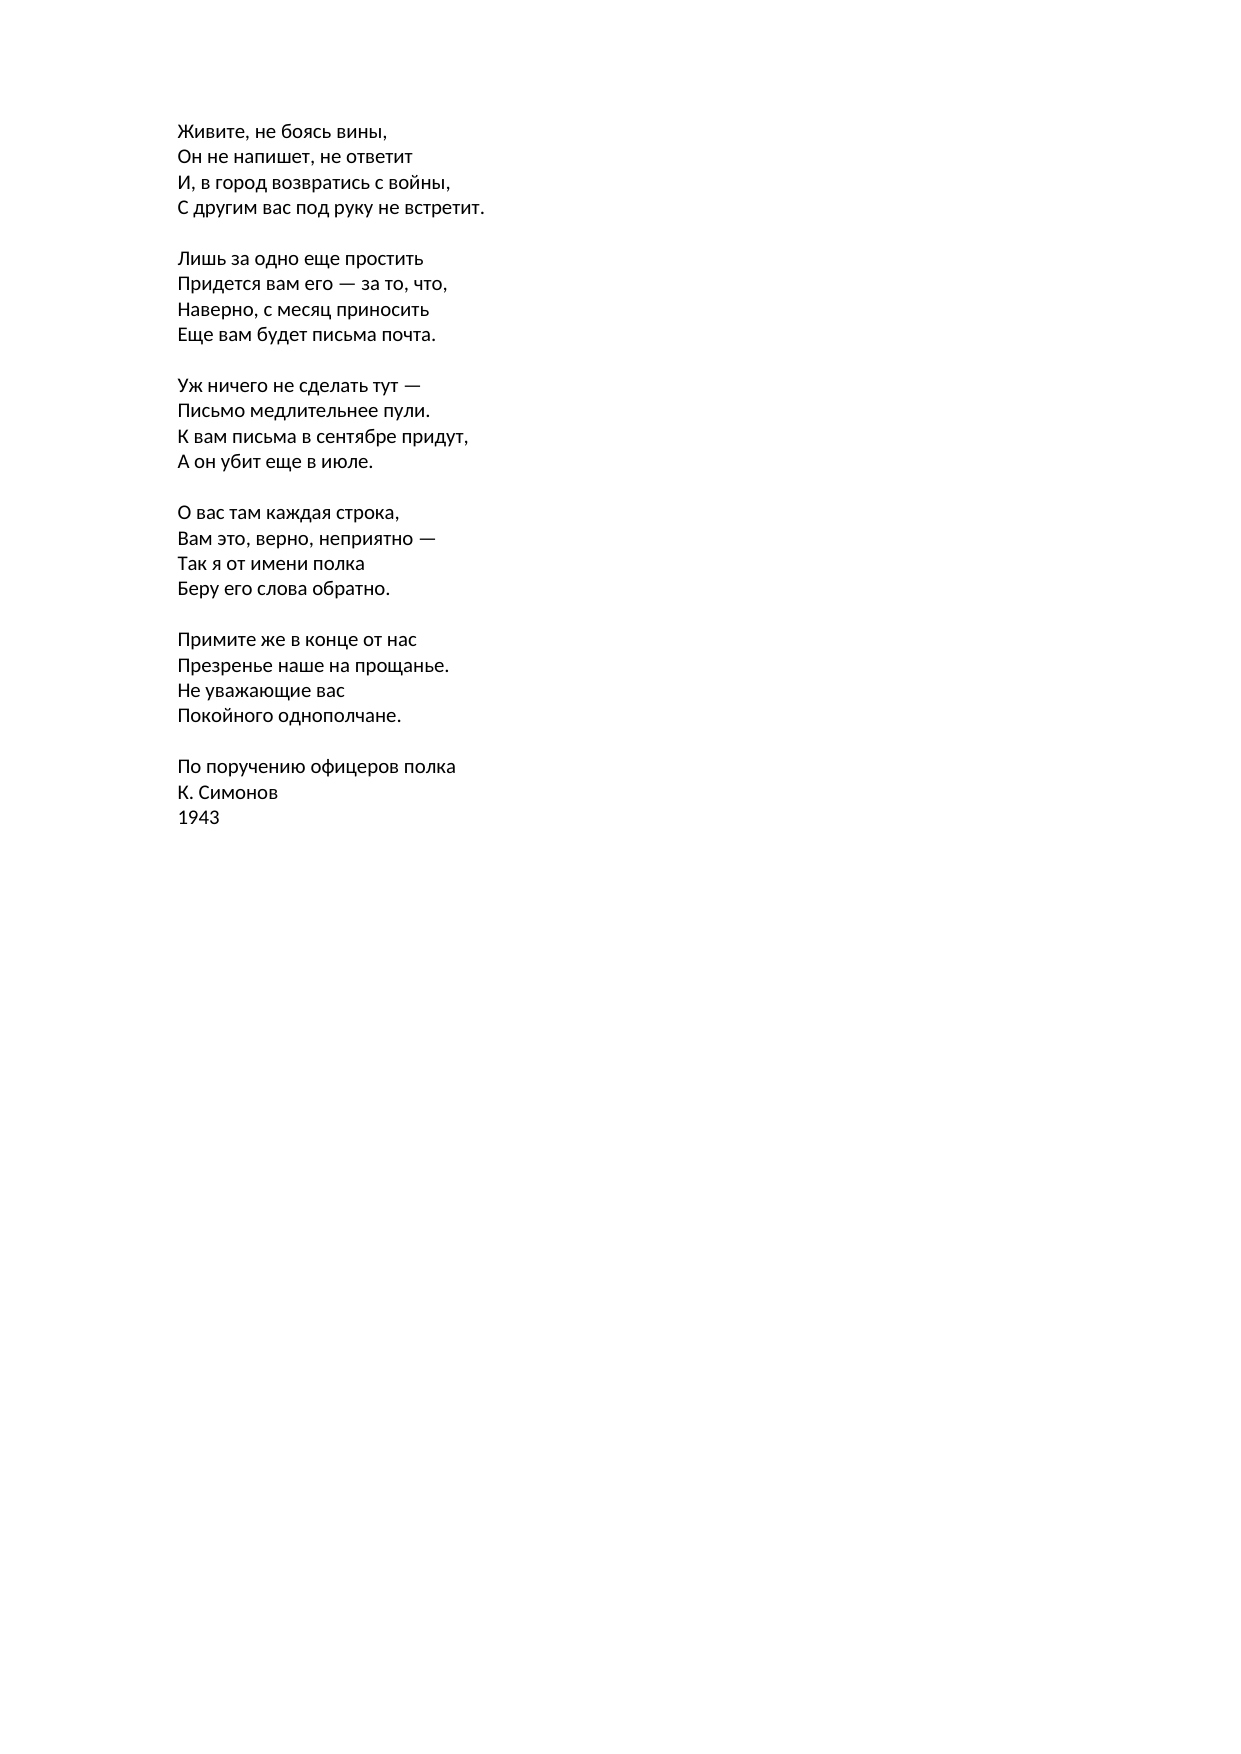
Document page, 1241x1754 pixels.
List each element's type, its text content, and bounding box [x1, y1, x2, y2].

text Так я от имени полка [177, 550, 1152, 576]
text По поручению офицеров полка [177, 753, 1152, 779]
text Придется вам его — за то, что, [177, 271, 1152, 296]
text К. Симонов [177, 779, 1152, 804]
text И, в город возвратись с войны, [177, 169, 1152, 194]
text Беру его слова обратно. [177, 576, 1152, 601]
text Уж ничего не сделать тут — [177, 372, 1152, 398]
text 1943 [177, 804, 1152, 830]
text Покойного однополчане. [177, 703, 1152, 728]
text Не уважающие вас [177, 677, 1152, 703]
text Он не напишет, не ответит [177, 143, 1152, 169]
text Вам это, верно, неприятно — [177, 525, 1152, 550]
text Наверно, с месяц приносить [177, 296, 1152, 321]
text Примите же в конце от нас [177, 626, 1152, 652]
text Презренье наше на прощанье. [177, 652, 1152, 677]
text О вас там каждая строка, [177, 499, 1152, 525]
text К вам письма в сентябре придут, [177, 423, 1152, 448]
text С другим вас под руку не встретит. [177, 194, 1152, 220]
text А он убит еще в июле. [177, 448, 1152, 474]
text Письмо медлительнее пули. [177, 398, 1152, 423]
text Живите, не боясь вины, [177, 118, 1152, 143]
text Лишь за одно еще простить [177, 245, 1152, 271]
text Еще вам будет письма почта. [177, 321, 1152, 347]
